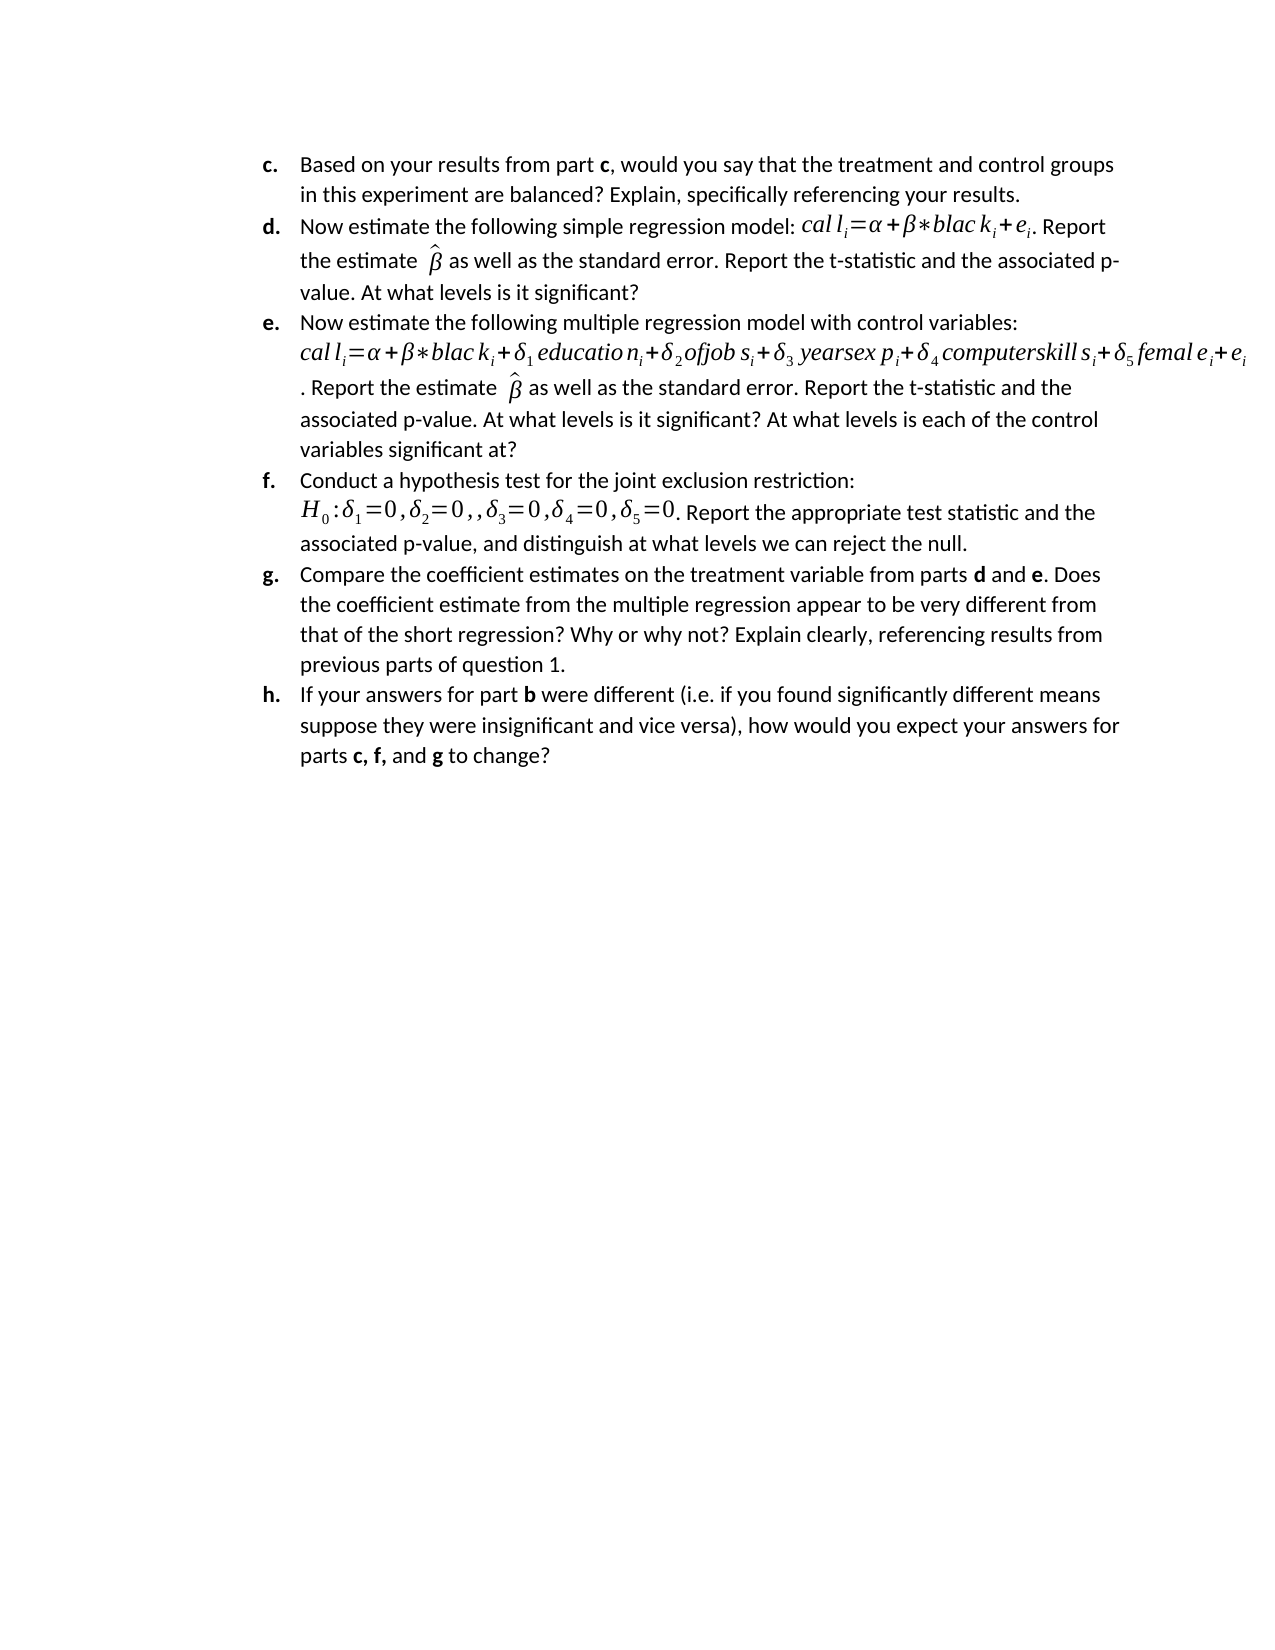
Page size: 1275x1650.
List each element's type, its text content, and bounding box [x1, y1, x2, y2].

list Now estimate the following simple regression model: . Report the estimate as well as the standard error. Report the t-statistic and the associated p-value. At what levels is it significant? [262, 210, 1125, 306]
list Now estimate the following multiple regression model with control variables: . Report the estimate as well as the standard error. Report the t-statistic and the associated p-value. At what levels is it significant? At what levels is each of the control variables significant at? [262, 308, 1125, 464]
list If your answers for part b were different (i.e. if you found significantly different means suppose they were insignificant and vice versa), how would you expect your answers for parts c, f, and g to change? [262, 681, 1125, 769]
list Based on your results from part c, would you say that the treatment and control groups in this experiment are balanced? Explain, specifically referencing your results. [262, 150, 1125, 208]
list Compare the coefficient estimates on the treatment variable from parts d and e. Does the coefficient estimate from the multiple regression appear to be very different from that of the short regression? Why or why not? Explain clearly, referencing results from previous parts of question 1. [262, 560, 1125, 678]
list Conduct a hypothesis test for the joint exclusion restriction: . Report the appropriate test statistic and the associated p-value, and distinguish at what levels we can reject the null. [262, 466, 1125, 558]
